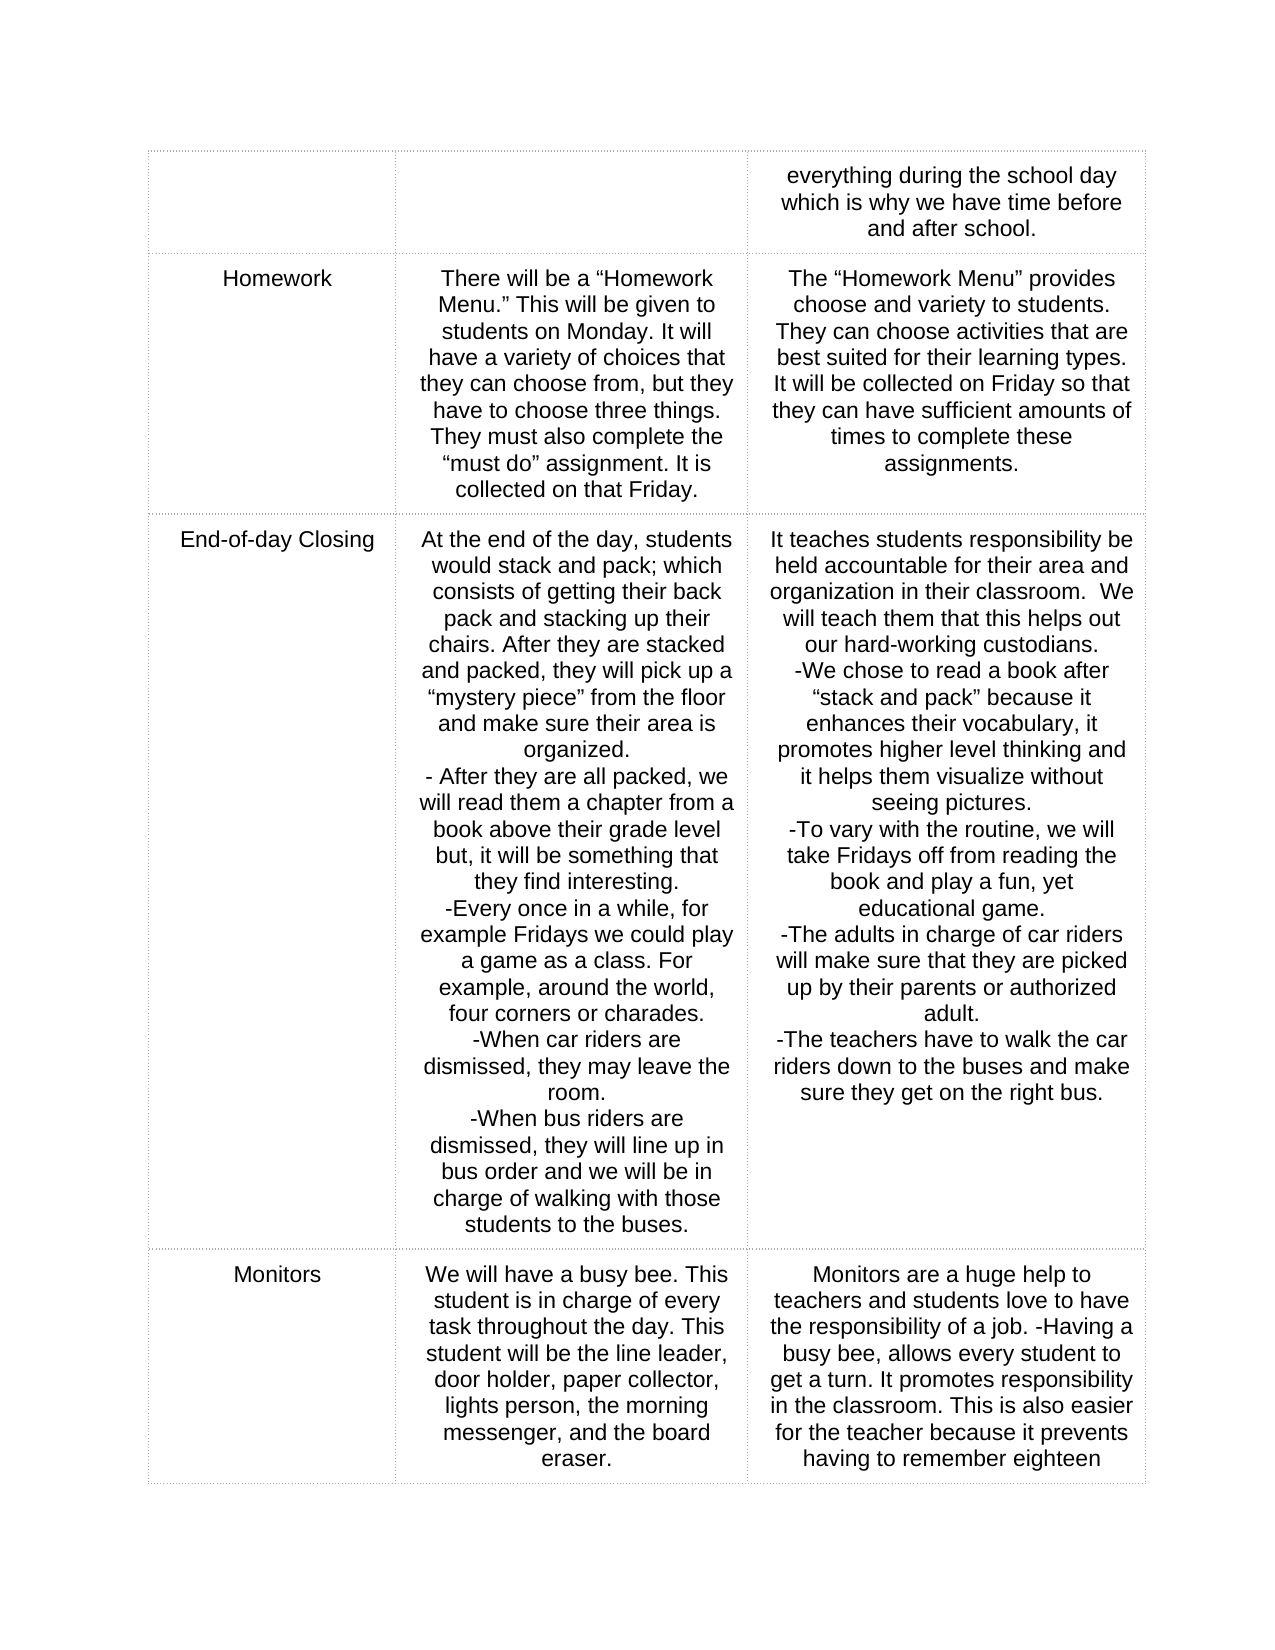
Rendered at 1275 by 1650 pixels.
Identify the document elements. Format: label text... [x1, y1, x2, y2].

table_cell Homework [149, 253, 395, 513]
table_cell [149, 150, 395, 252]
table_cell It teaches students responsibility be held accountable for their area and organization in their classroom. We will teach them that this helps out our hard-working custodians. -We chose to read a book after “stack and pack” because it enhances their vocabulary, it promotes higher level thinking and it helps them visualize without seeing pictures. -To vary with the routine, we will take Fridays off from reading the book and play a fun, yet educational game. -The adults in charge of car riders will make sure that they are picked up by their parents or authorized adult. -The teachers have to walk the car riders down to the buses and make sure they get on the right bus. [748, 513, 1145, 1248]
table_cell End-of-day Closing [149, 513, 395, 1248]
table_cell There will be a “Homework Menu.” This will be given to students on Monday. It will have a variety of choices that they can choose from, but they have to choose three things. They must also complete the “must do” assignment. It is collected on that Friday. [395, 253, 748, 513]
table_cell Monitors [149, 1248, 395, 1482]
table_cell At the end of the day, students would stack and pack; which consists of getting their back pack and stacking up their chairs. After they are stacked and packed, they will pick up a “mystery piece” from the floor and make sure their area is organized. - After they are all packed, we will read them a chapter from a book above their grade level but, it will be something that they find interesting. -Every once in a while, for example Fridays we could play a game as a class. For example, around the world, four corners or charades. -When car riders are dismissed, they may leave the room. -When bus riders are dismissed, they will line up in bus order and we will be in charge of walking with those students to the buses. [395, 513, 748, 1248]
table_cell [748, 150, 1145, 252]
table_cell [395, 150, 748, 252]
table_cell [395, 1248, 748, 1482]
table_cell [748, 1248, 1145, 1482]
table_cell The “Homework Menu” provides choose and variety to students. They can choose activities that are best suited for their learning types. It will be collected on Friday so that they can have sufficient amounts of times to complete these assignments. [748, 253, 1145, 513]
